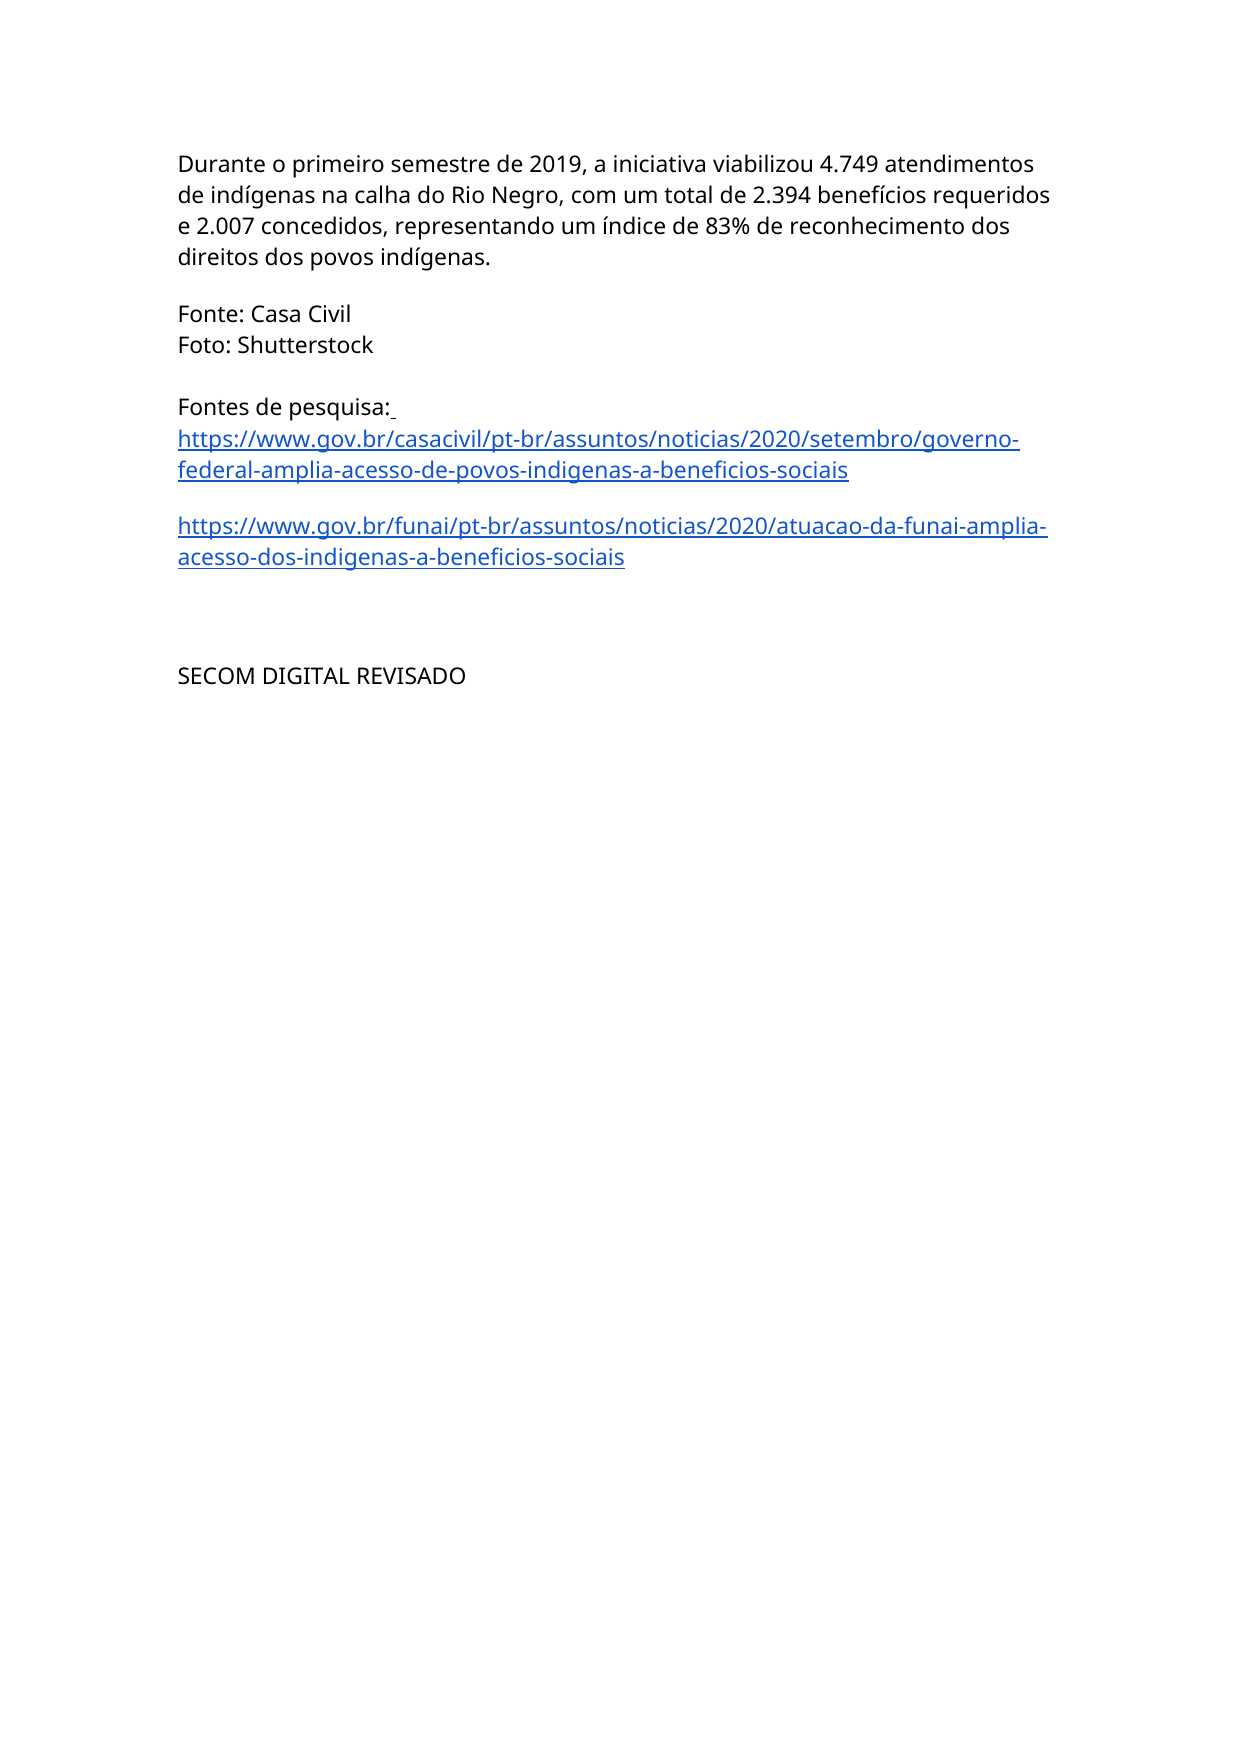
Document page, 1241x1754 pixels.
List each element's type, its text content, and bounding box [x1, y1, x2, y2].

text Fonte: Casa Civil Foto: Shutterstock Fontes de pesquisa: https://www.gov.br/casacivil/pt-br/assuntos/noticias/2020/setembro/governo-federal-amplia-acesso-de-povos-indigenas-a-beneficios-sociais [177, 298, 1063, 485]
text Durante o primeiro semestre de 2019, a iniciativa viabilizou 4.749 atendimentos de indígenas na calha do Rio Negro, com um total de 2.394 benefícios requeridos e 2.007 concedidos, representando um índice de 83% de reconhecimento dos direitos dos povos indígenas. [177, 148, 1063, 273]
text https://www.gov.br/funai/pt-br/assuntos/noticias/2020/atuacao-da-funai-amplia-acesso-dos-indigenas-a-beneficios-sociais [177, 510, 1063, 573]
text SECOM DIGITAL REVISADO [177, 660, 1063, 691]
